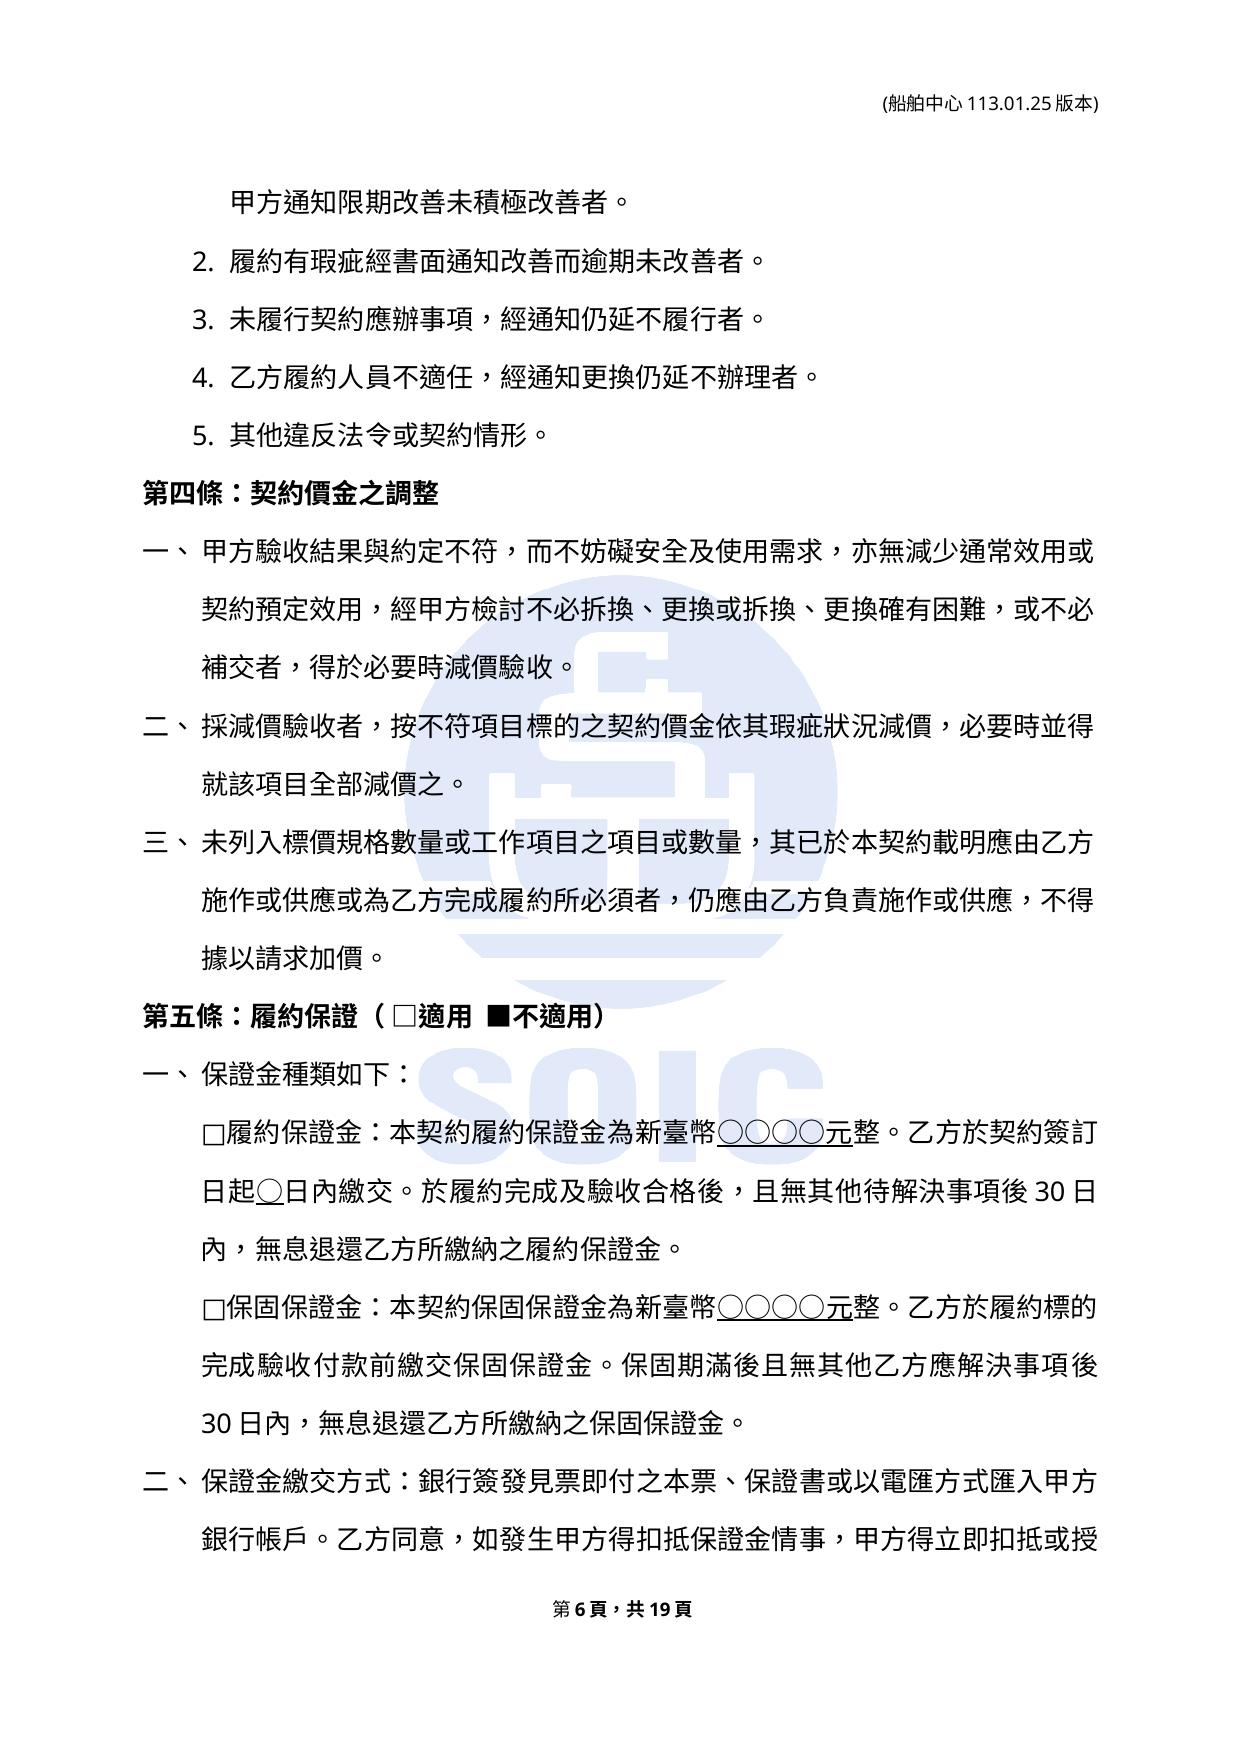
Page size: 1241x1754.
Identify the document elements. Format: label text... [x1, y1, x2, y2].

list 保證金種類如下： [142, 1044, 1098, 1102]
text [142, 1451, 1098, 1567]
list 乙方履約人員不適任，經通知更換仍延不辦理者。 [192, 346, 1098, 404]
text □履約保證金：本契約履約保證金為新臺幣○○○○元整。乙方於契約簽訂日起○日內繳交。於履約完成及驗收合格後，且無其他待解決事項後30日內，無息退還乙方所繳納之履約保證金。 [201, 1102, 1098, 1276]
list 其他違反法令或契約情形。 [192, 404, 1098, 463]
text □保固保證金：本契約保固保證金為新臺幣○○○○元整。乙方於履約標的完成驗收付款前繳交保固保證金。保固期滿後且無其他乙方應解決事項後30日內，無息退還乙方所繳納之保固保證金。 [201, 1276, 1098, 1451]
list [192, 172, 1098, 230]
list 未列入標價規格數量或工作項目之項目或數量，其已於本契約載明應由乙方施作或供應或為乙方完成履約所必須者，仍應由乙方負責施作或供應，不得據以請求加價。 [142, 811, 1108, 986]
list 甲方驗收結果與約定不符，而不妨礙安全及使用需求，亦無減少通常效用或契約預定效用，經甲方檢討不必拆換、更換或拆換、更換確有困難，或不必補交者，得於必要時減價驗收。 [142, 521, 1108, 695]
list 採減價驗收者，按不符項目標的之契約價金依其瑕疵狀況減價，必要時並得就該項目全部減價之。 [142, 695, 1108, 811]
list 未履行契約應辦事項，經通知仍延不履行者。 [192, 288, 1098, 346]
text 第四條：契約價金之調整 [142, 463, 1098, 521]
list 履約有瑕疵經書面通知改善而逾期未改善者。 [192, 230, 1098, 288]
text 第五條：履約保證（ □適用 ■不適用） [142, 986, 1098, 1044]
